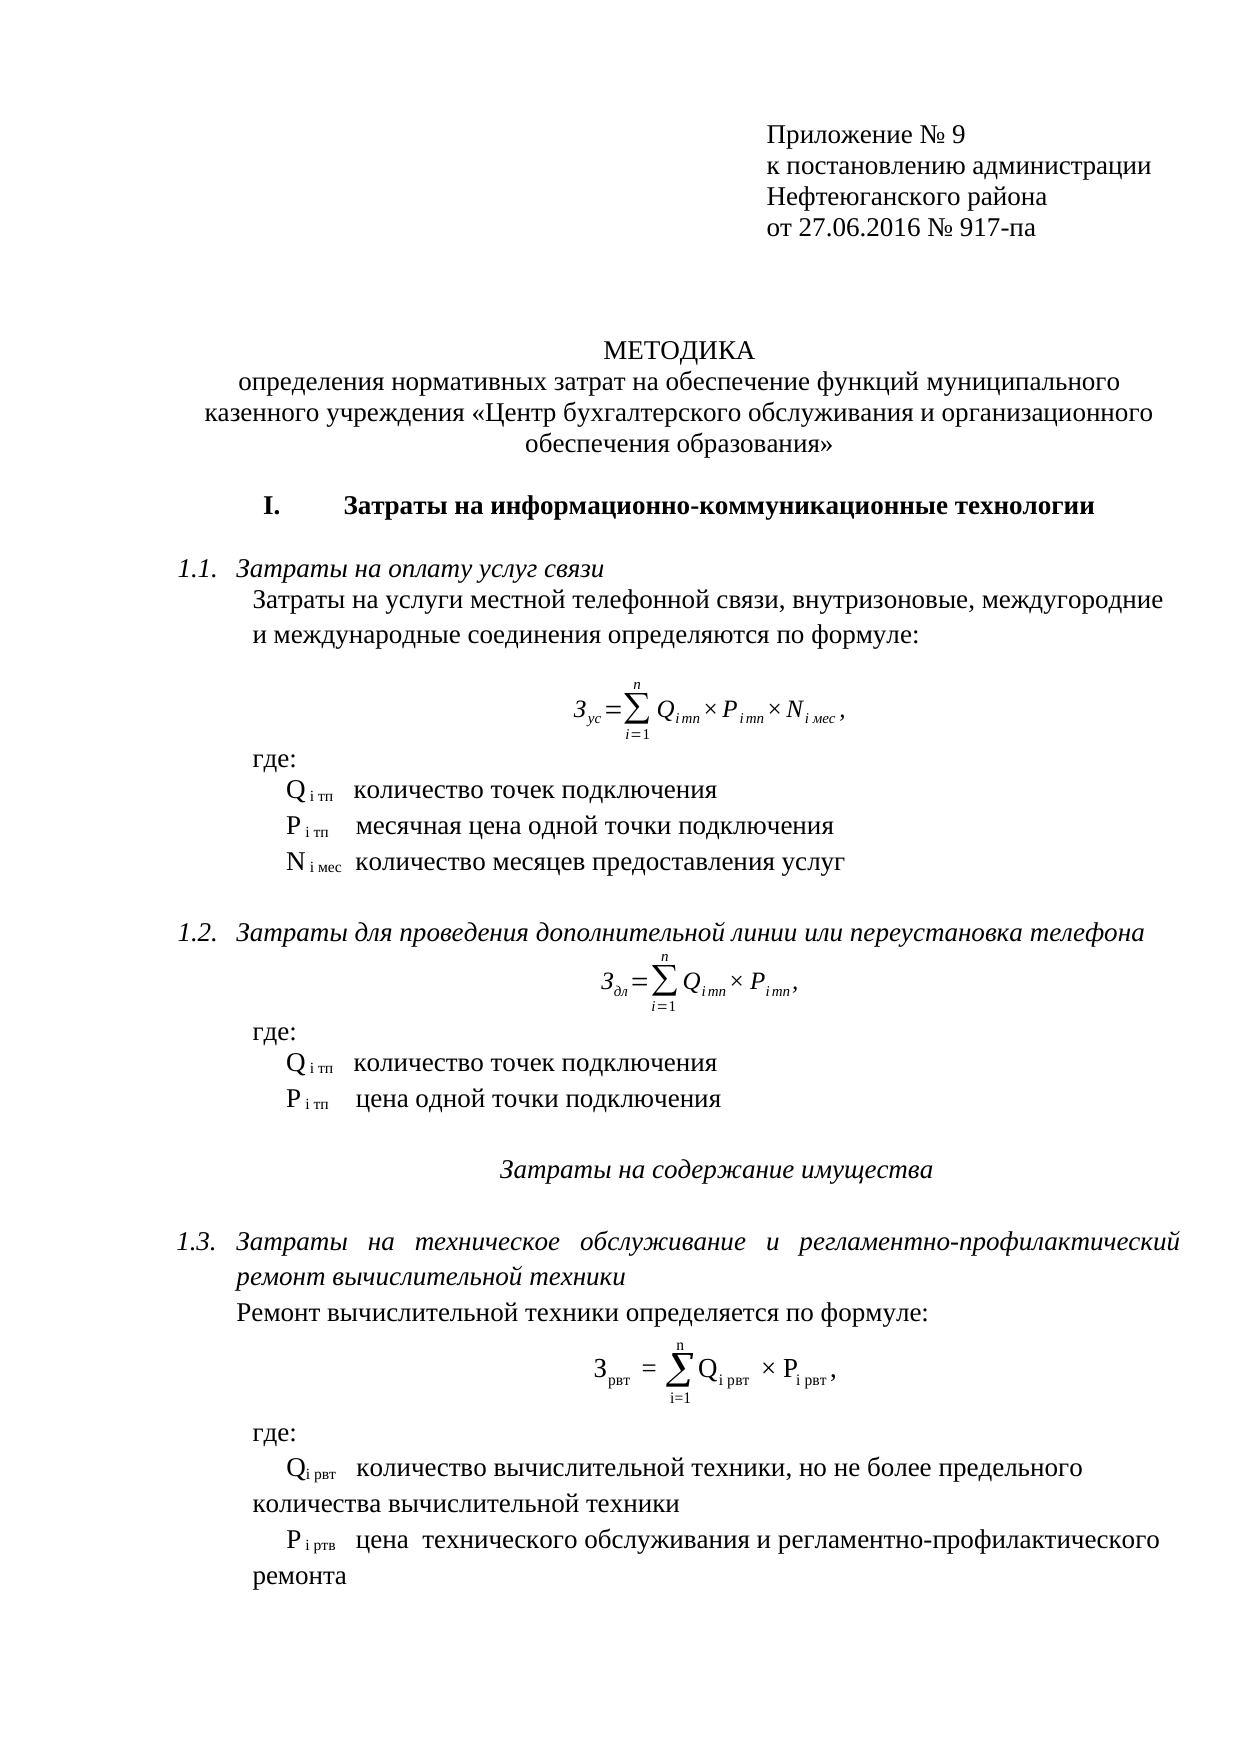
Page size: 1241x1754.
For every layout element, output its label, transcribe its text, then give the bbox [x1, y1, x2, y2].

list Затраты на техническое обслуживание и регламентно-профилактический ремонт вычислительной техники [176, 1225, 1181, 1292]
list где: [252, 742, 1181, 774]
list N i мес количество месяцев предоставления услуг [252, 845, 1181, 876]
text казенного учреждения «Центр бухгалтерского обслуживания и организационного обеспечения образования» [177, 396, 1181, 458]
text МЕТОДИКА [177, 334, 1181, 365]
list P i тп цена одной точки подключения [252, 1082, 1181, 1113]
list P i тп месячная цена одной точки подключения [252, 809, 1181, 841]
list Затраты на услуги местной телефонной связи, внутризоновые, междугородние и международные соединения определяются по формуле: [252, 583, 1181, 650]
list где: [252, 1416, 1181, 1447]
text определения нормативных затрат на обеспечение функций муниципального [177, 365, 1181, 396]
list где: [252, 1015, 1181, 1046]
text Приложение № 9 [177, 118, 1181, 149]
list Q i тп количество точек подключения [252, 1046, 1181, 1077]
list Q i тп количество точек подключения [252, 774, 1181, 805]
list P i ртв цена технического обслуживания и регламентно-профилактического ремонта [252, 1523, 1181, 1590]
list Ремонт вычислительной техники определяется по формуле: [236, 1296, 1181, 1327]
text от 27.06.2016 № 917-па [177, 212, 1181, 243]
list Затраты на содержание имущества [252, 1153, 1181, 1184]
list Qi рвт количество вычислительной техники, но не более предельного количества вычислительной техники [252, 1452, 1181, 1518]
list Затраты на оплату услуг связи [177, 552, 1181, 583]
list Затраты для проведения дополнительной линии или переустановка телефона [177, 917, 1181, 948]
text к постановлению администрации Нефтеюганского района [766, 149, 1181, 212]
list Затраты на информационно-коммуникационные технологии [177, 489, 1181, 521]
